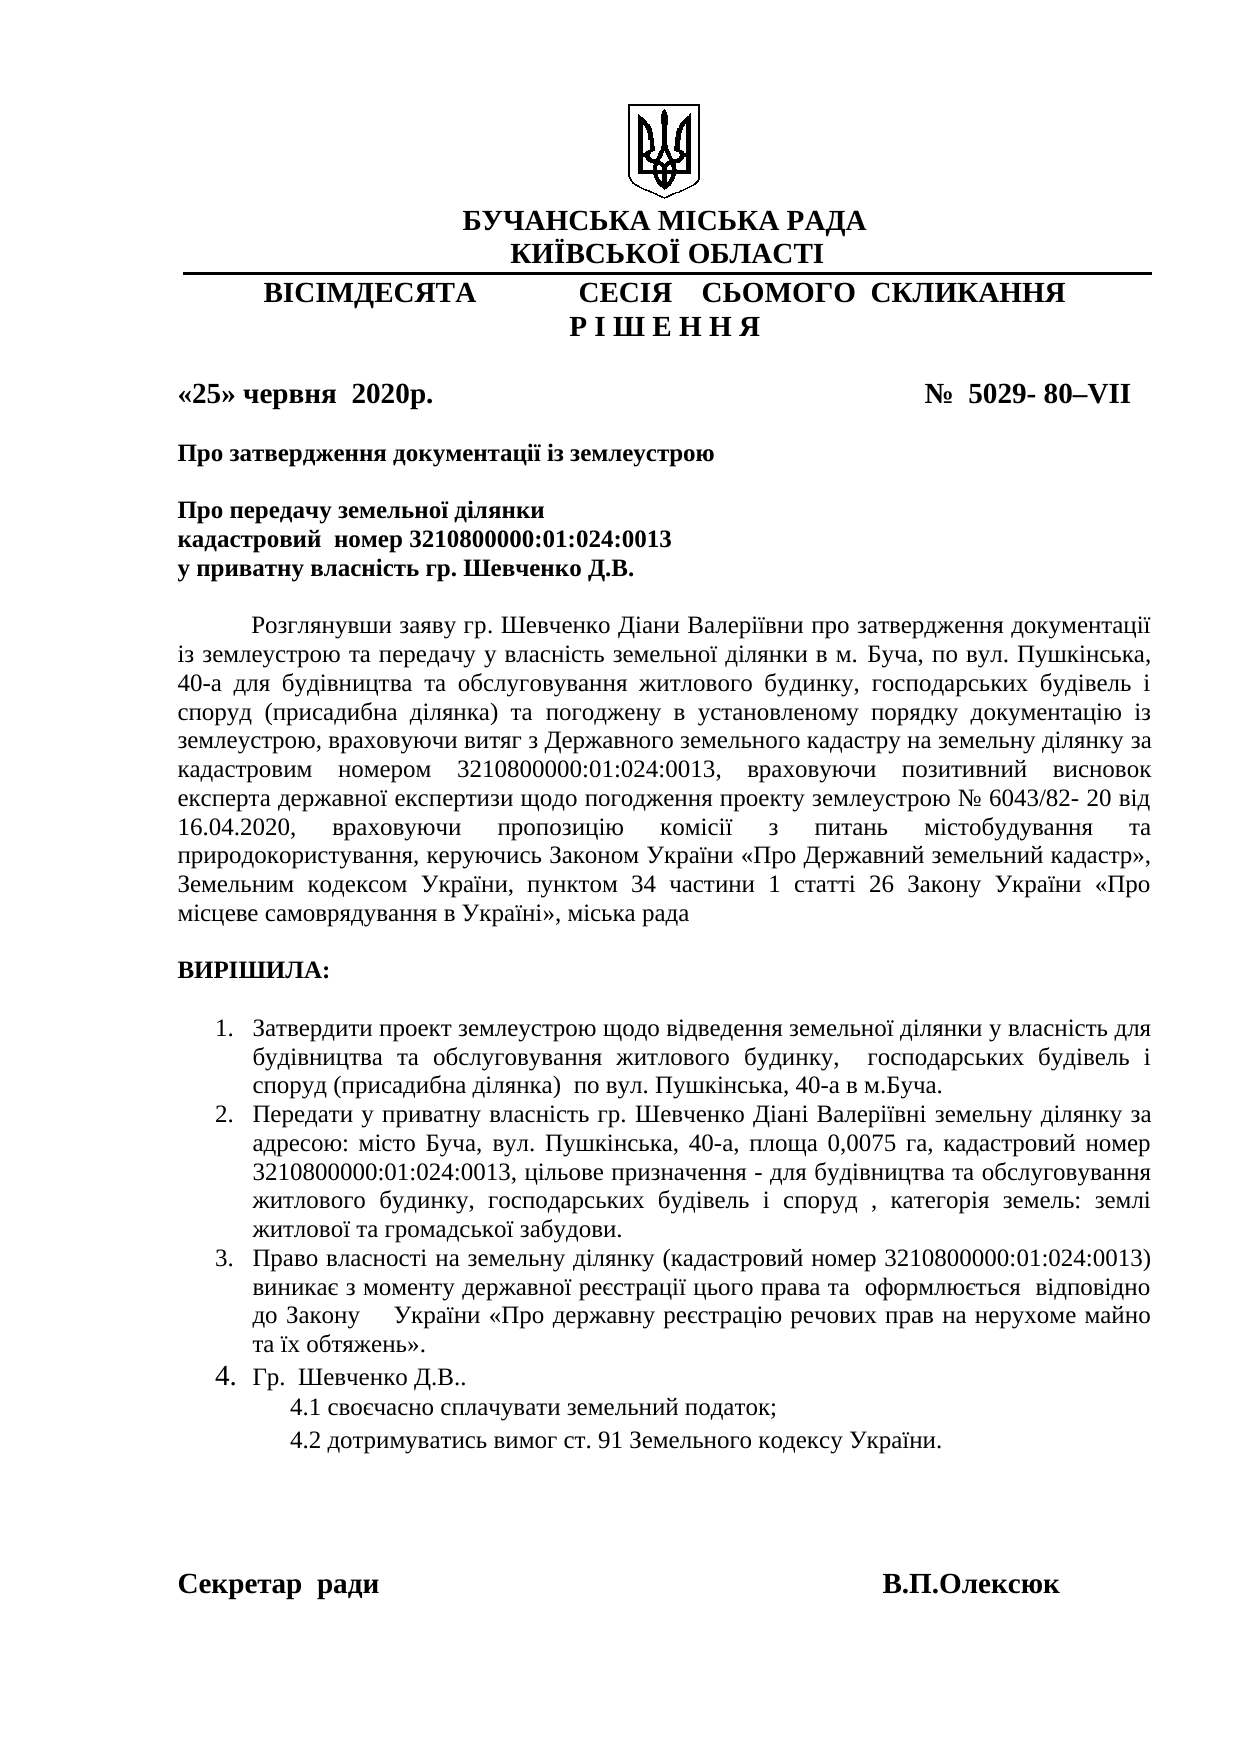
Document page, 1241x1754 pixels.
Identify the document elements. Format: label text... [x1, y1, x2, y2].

text Про передачу земельної ділянки [177, 496, 1152, 524]
text БУЧАНСЬКА МІСЬКА РАДА [177, 203, 1152, 236]
text «25» червня 2020р. № 5029- 80–VІІ [177, 376, 1152, 409]
list Передати у приватну власність гр. Шевченко Діані Валеріївні земельну ділянку за адресою: місто Буча, вул. Пушкінська, 40-а, площа 0,0075 га, кадастровий номер 3210800000:01:024:0013, цільове призначення - для будівництва та обслуговування житлового будинку, господарських будівель і споруд , категорія земель: землі житлової та громадської забудови. [215, 1099, 1152, 1243]
text КИЇВСЬКОЇ ОБЛАСТІ [183, 236, 1152, 272]
text Про затвердження документації із землеустрою [177, 438, 1152, 467]
list Право власності на земельну ділянку (кадастровий номер 3210800000:01:024:0013) виникає з моменту державної реєстрації цього права та оформлюється відповідно до Закону України «Про державну реєстрацію речових прав на нерухоме майно та їх обтяжень». [215, 1243, 1152, 1358]
text Р І Ш Е Н Н Я [177, 309, 1152, 342]
text ВИРІШИЛА: [177, 956, 1152, 984]
text Розглянувши заяву гр. Шевченко Діани Валеріївни про затвердження документації із землеустрою та передачу у власність земельної ділянки в м. Буча, по вул. Пушкінська, 40-а для будівництва та обслуговування житлового будинку, господарських будівель і споруд (присадибна ділянка) та погоджену в установленому порядку документацію із землеустрою, враховуючи витяг з Державного земельного кадастру на земельну ділянку за кадастровим номером 3210800000:01:024:0013, враховуючи позитивний висновок експерта державної експертизи щодо погодження проекту землеустрою № 6043/82- 20 від 16.04.2020, враховуючи пропозицію комісії з питань містобудування та природокористування, керуючись Законом України «Про Державний земельний кадастр», Земельним кодексом України, пунктом 34 частини 1 статті 26 Закону України «Про місцеве самоврядування в Україні», міська рада [177, 611, 1152, 927]
text ВІСІМДЕСЯТА СЕСІЯ СЬОМОГО СКЛИКАННЯ [177, 275, 1152, 309]
text Секретар ради В.П.Олексюк [177, 1566, 1152, 1599]
text кадастровий номер 3210800000:01:024:0013 [177, 524, 1152, 553]
list дотримуватись вимог ст. 91 Земельного кодексу України. [290, 1425, 1152, 1453]
text у приватну власність гр. Шевченко Д.В. [177, 553, 1152, 582]
list Гр. Шевченко Д.В.. [215, 1358, 1152, 1392]
list своєчасно сплачувати земельний податок; [290, 1392, 1152, 1420]
list Затвердити проект землеустрою щодо відведення земельної ділянки у власність для будівництва та обслуговування житлового будинку, господарських будівель і споруд (присадибна ділянка) по вул. Пушкінська, 40-а в м.Буча. [215, 1013, 1152, 1099]
